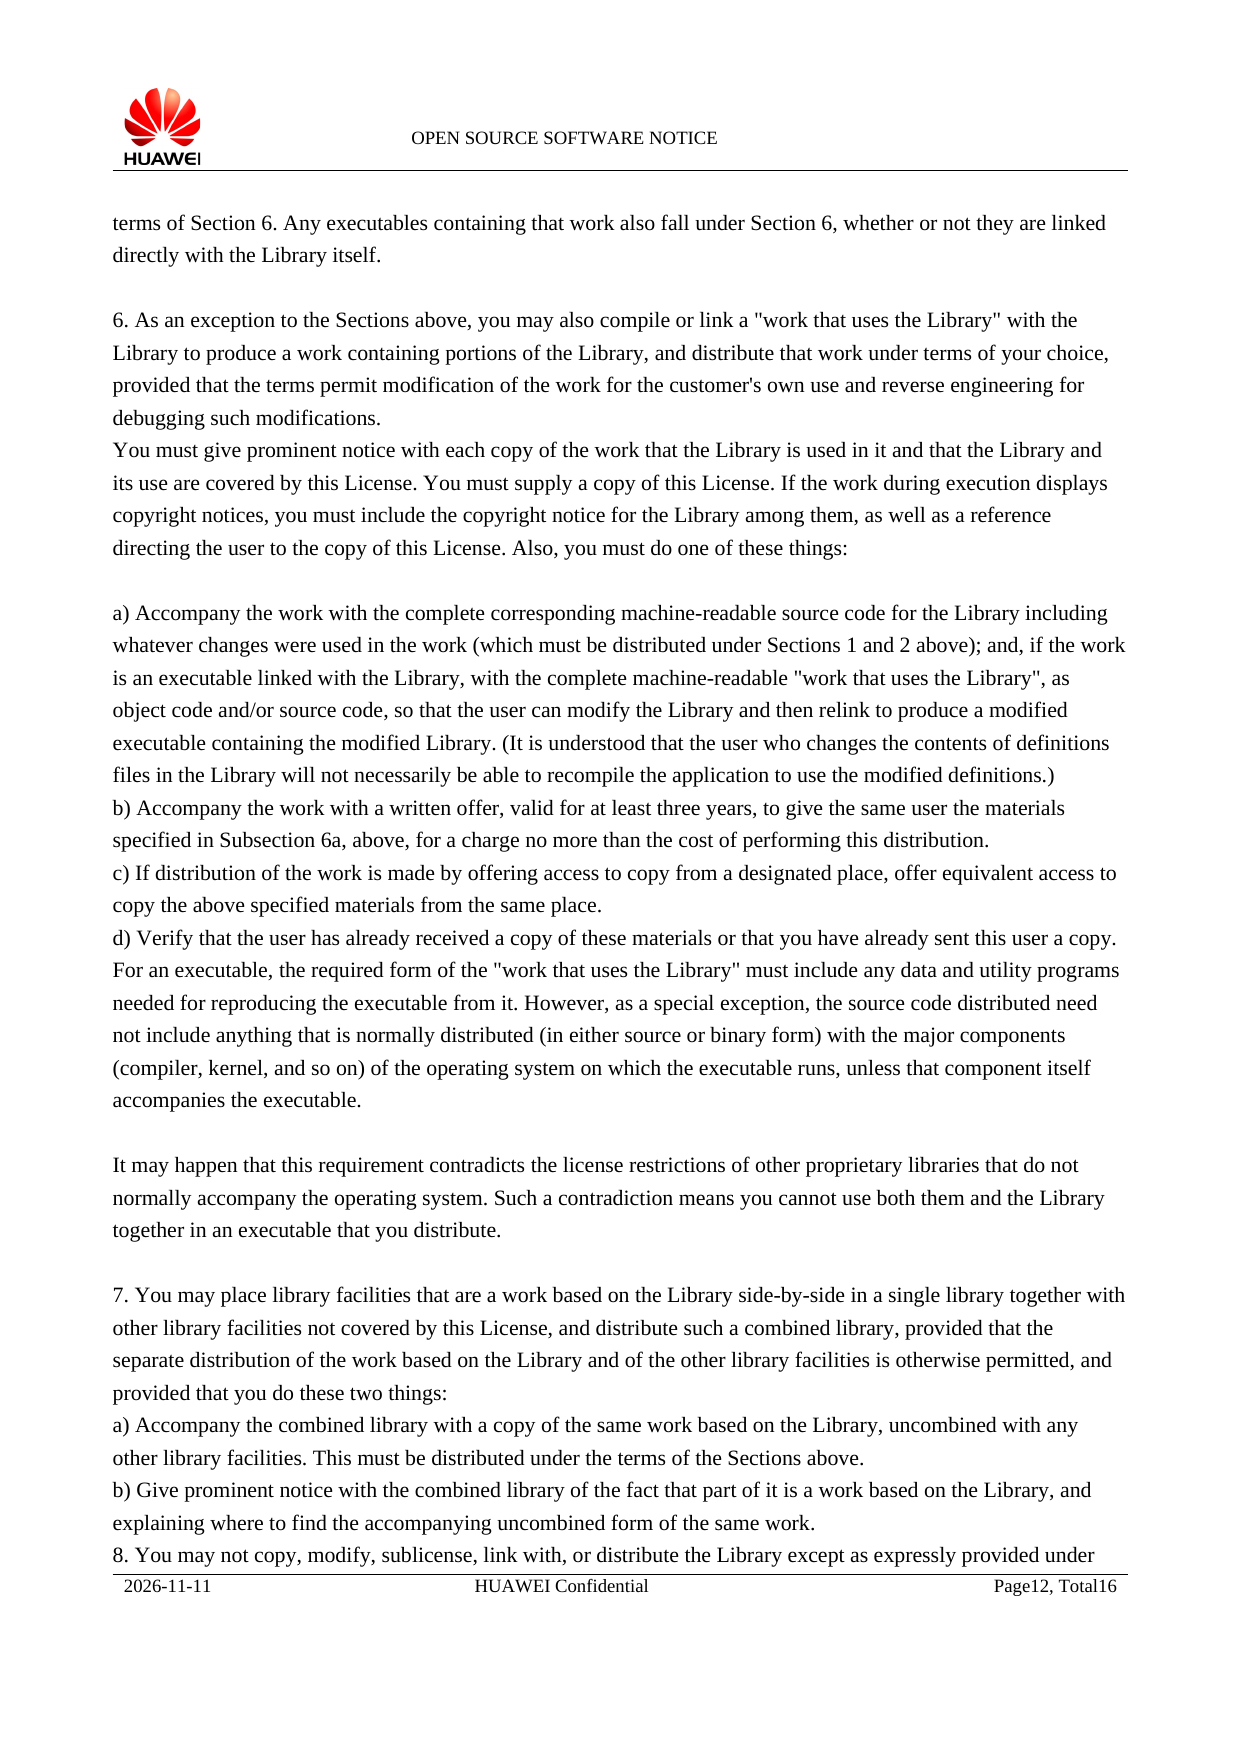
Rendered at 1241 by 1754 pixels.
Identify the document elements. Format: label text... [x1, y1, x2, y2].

picture [124, 88, 201, 165]
